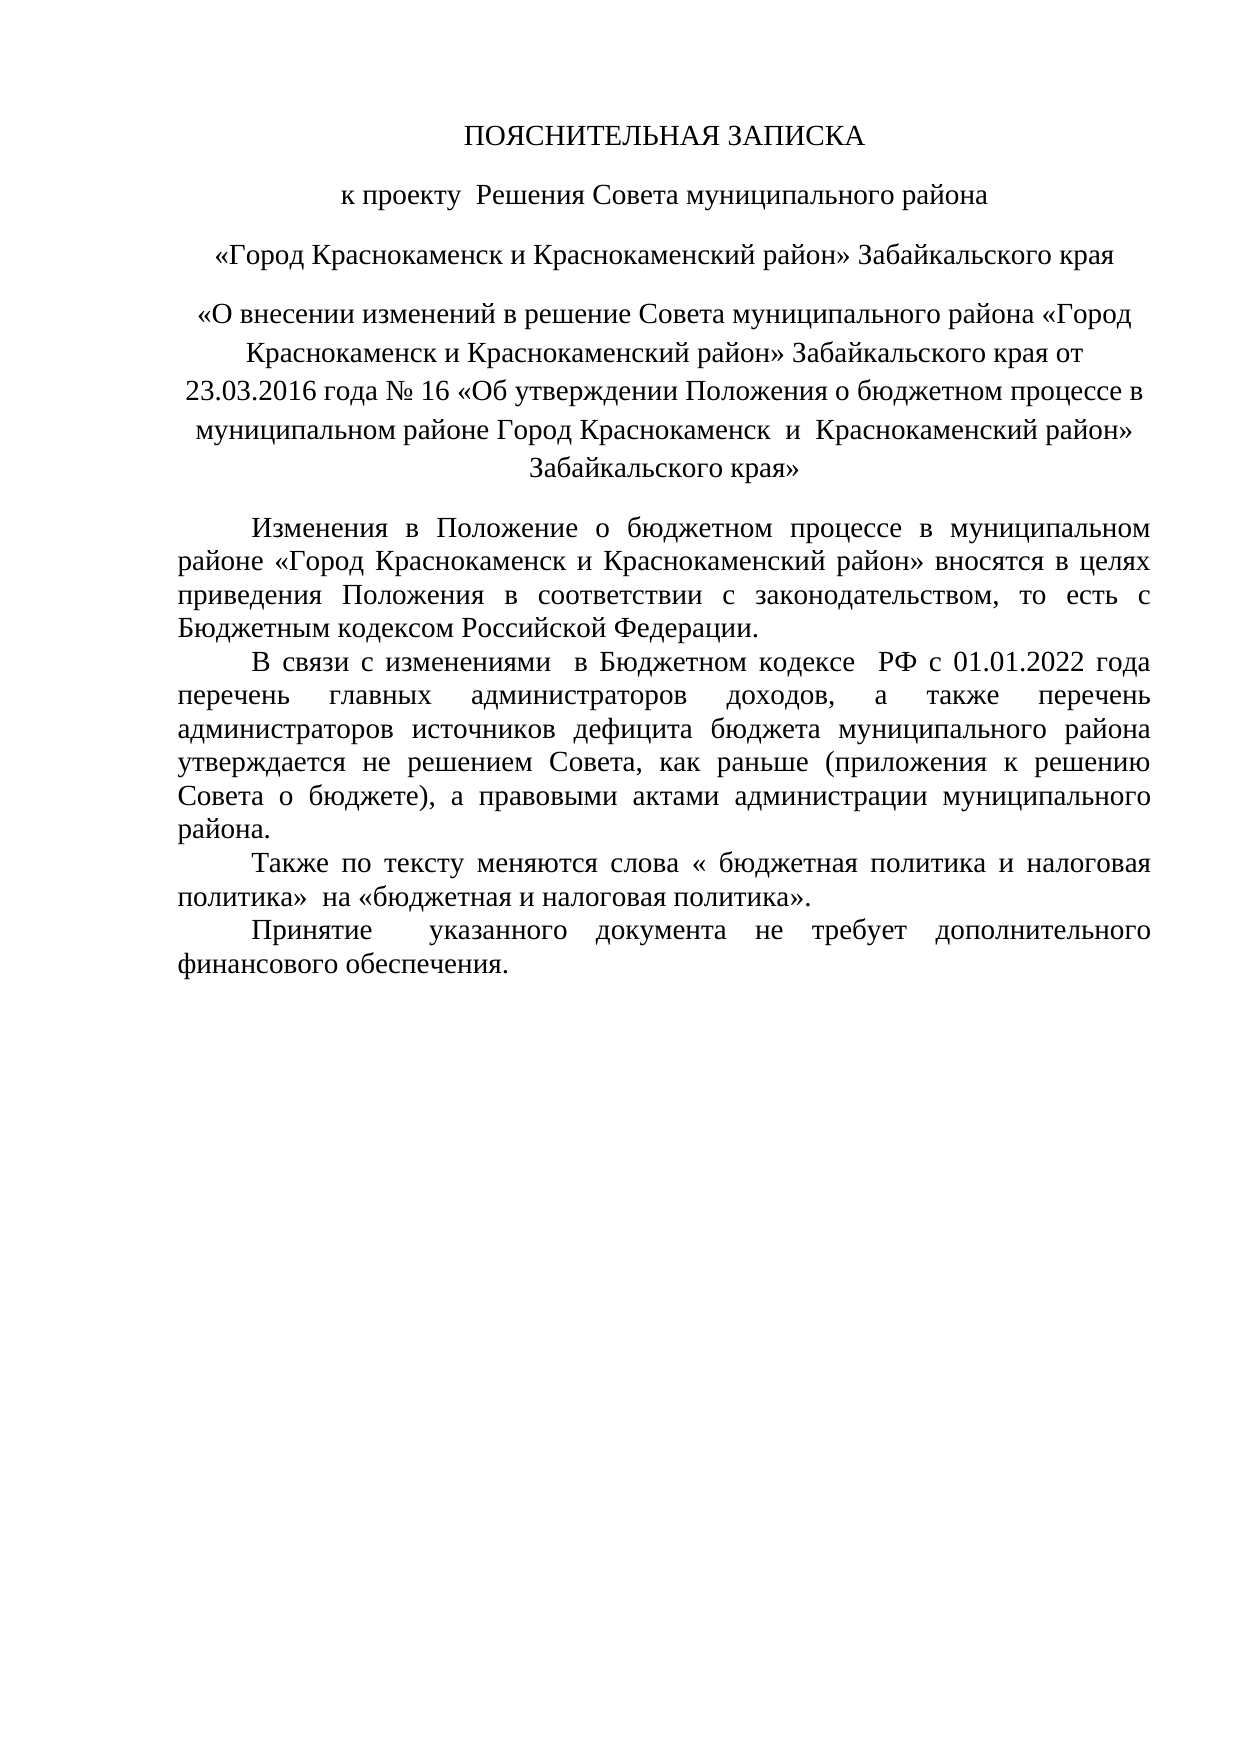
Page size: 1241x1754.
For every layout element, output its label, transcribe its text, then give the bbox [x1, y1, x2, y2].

list Также по тексту меняются слова « бюджетная политика и налоговая политика» на «бюджетная и налоговая политика». [177, 845, 1152, 912]
list В связи с изменениями в Бюджетном кодексе РФ с 01.01.2022 года перечень главных администраторов доходов, а также перечень администраторов источников дефицита бюджета муниципального района утверждается не решением Совета, как раньше (приложения к решению Совета о бюджете), а правовыми актами администрации муниципального района. [177, 644, 1152, 845]
text «О внесении изменений в решение Совета муниципального района «Город Краснокаменск и Краснокаменский район» Забайкальского края от 23.03.2016 года № 16 «Об утверждении Положения о бюджетном процессе в муниципальном районе Город Краснокаменск и Краснокаменский район» Забайкальского края» [177, 296, 1152, 484]
text к проекту Решения Совета муниципального района [177, 177, 1152, 211]
text Изменения в Положение о бюджетном процессе в муниципальном районе «Город Краснокаменск и Краснокаменский район» вносятся в целях приведения Положения в соответствии с законодательством, то есть с Бюджетным кодексом Российской Федерации. [177, 510, 1152, 644]
text «Город Краснокаменск и Краснокаменский район» Забайкальского края [177, 237, 1152, 270]
text ПОЯСНИТЕЛЬНАЯ ЗАПИСКА [177, 118, 1152, 152]
list Принятие указанного документа не требует дополнительного финансового обеспечения. [177, 912, 1152, 979]
